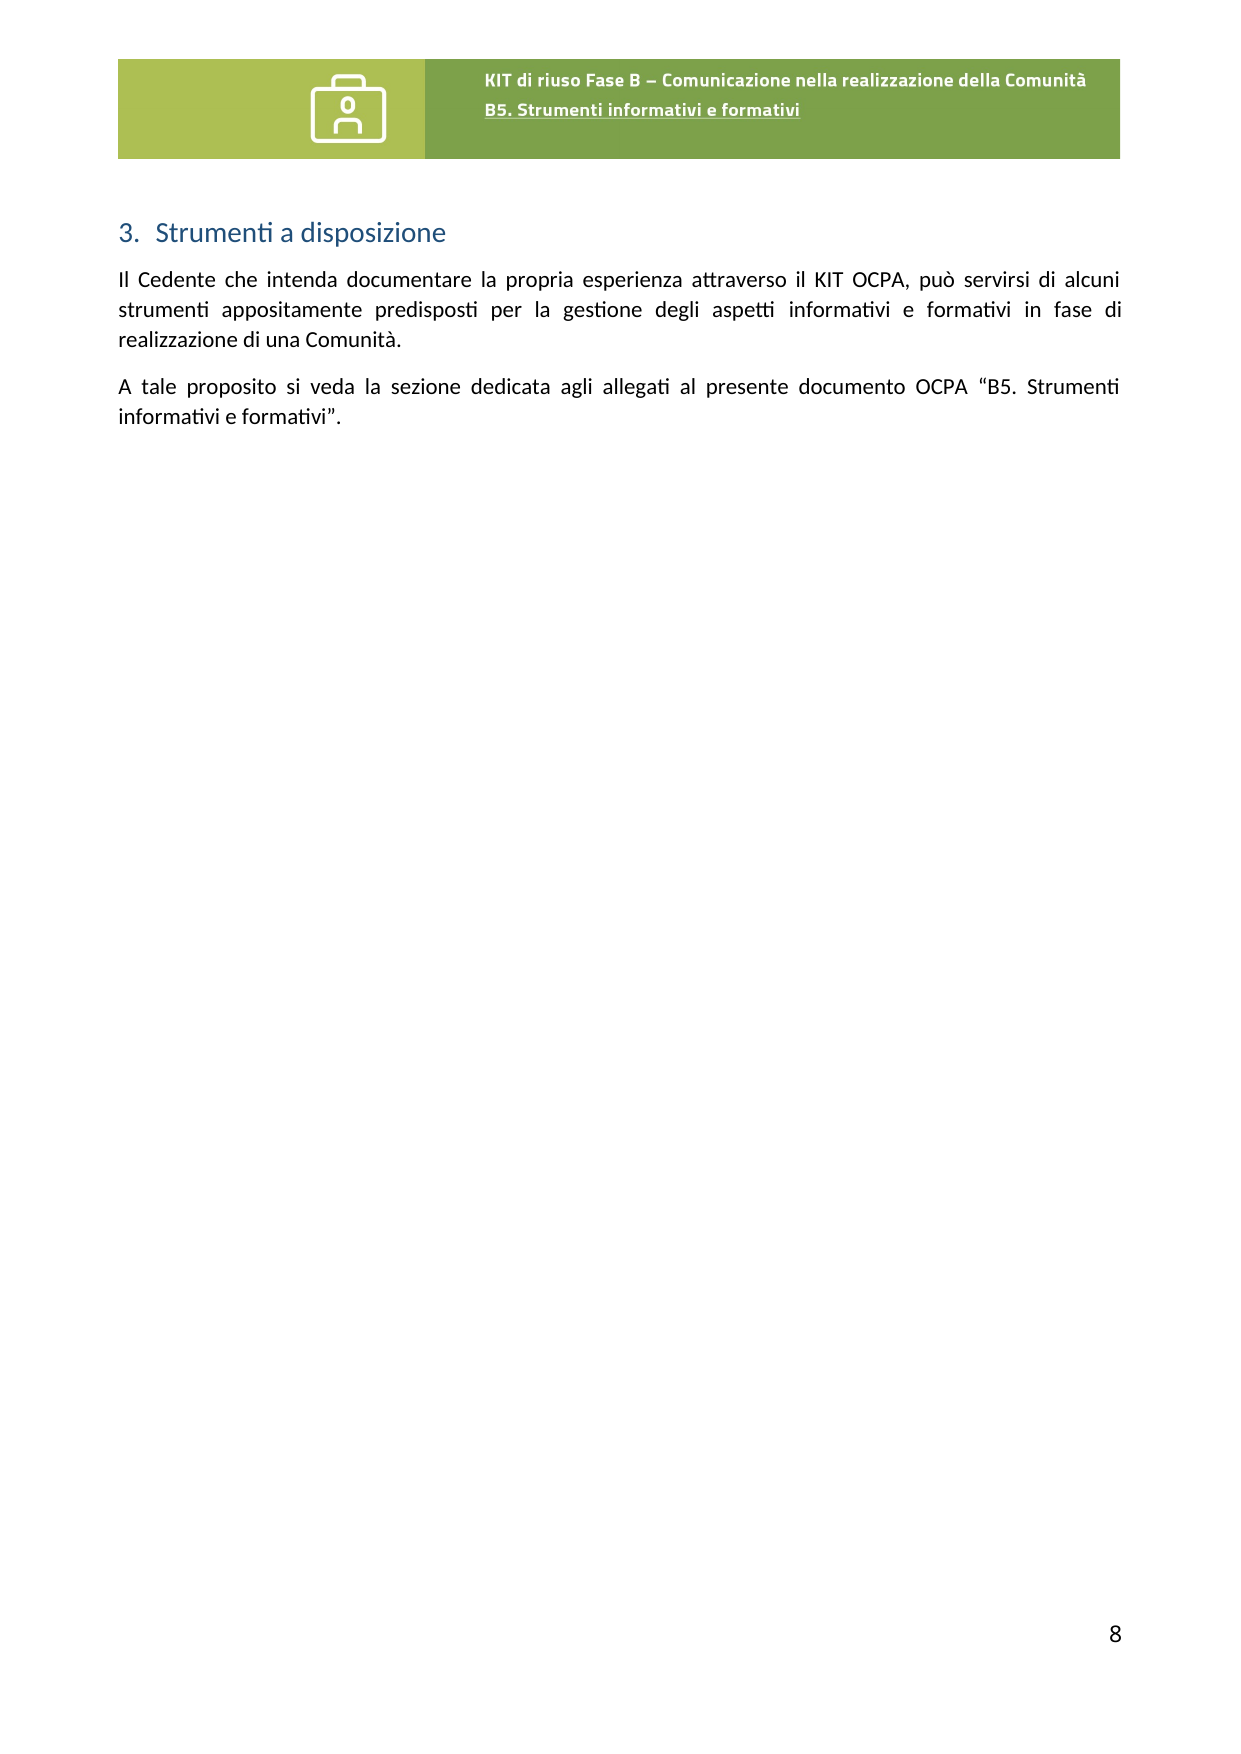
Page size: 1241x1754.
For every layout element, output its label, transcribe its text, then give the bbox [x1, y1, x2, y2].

picture [118, 59, 1121, 159]
text A tale proposito si veda la sezione dedicata agli allegati al presente documento OCPA “B5. Strumenti informativi e formativi”. [118, 372, 1122, 431]
text Il Cedente che intenda documentare la propria esperienza attraverso il KIT OCPA, può servirsi di alcuni strumenti appositamente predisposti per la gestione degli aspetti informativi e formativi in fase di realizzazione di una Comunità. [118, 265, 1122, 353]
subtitle Strumenti a disposizione [118, 214, 1122, 250]
